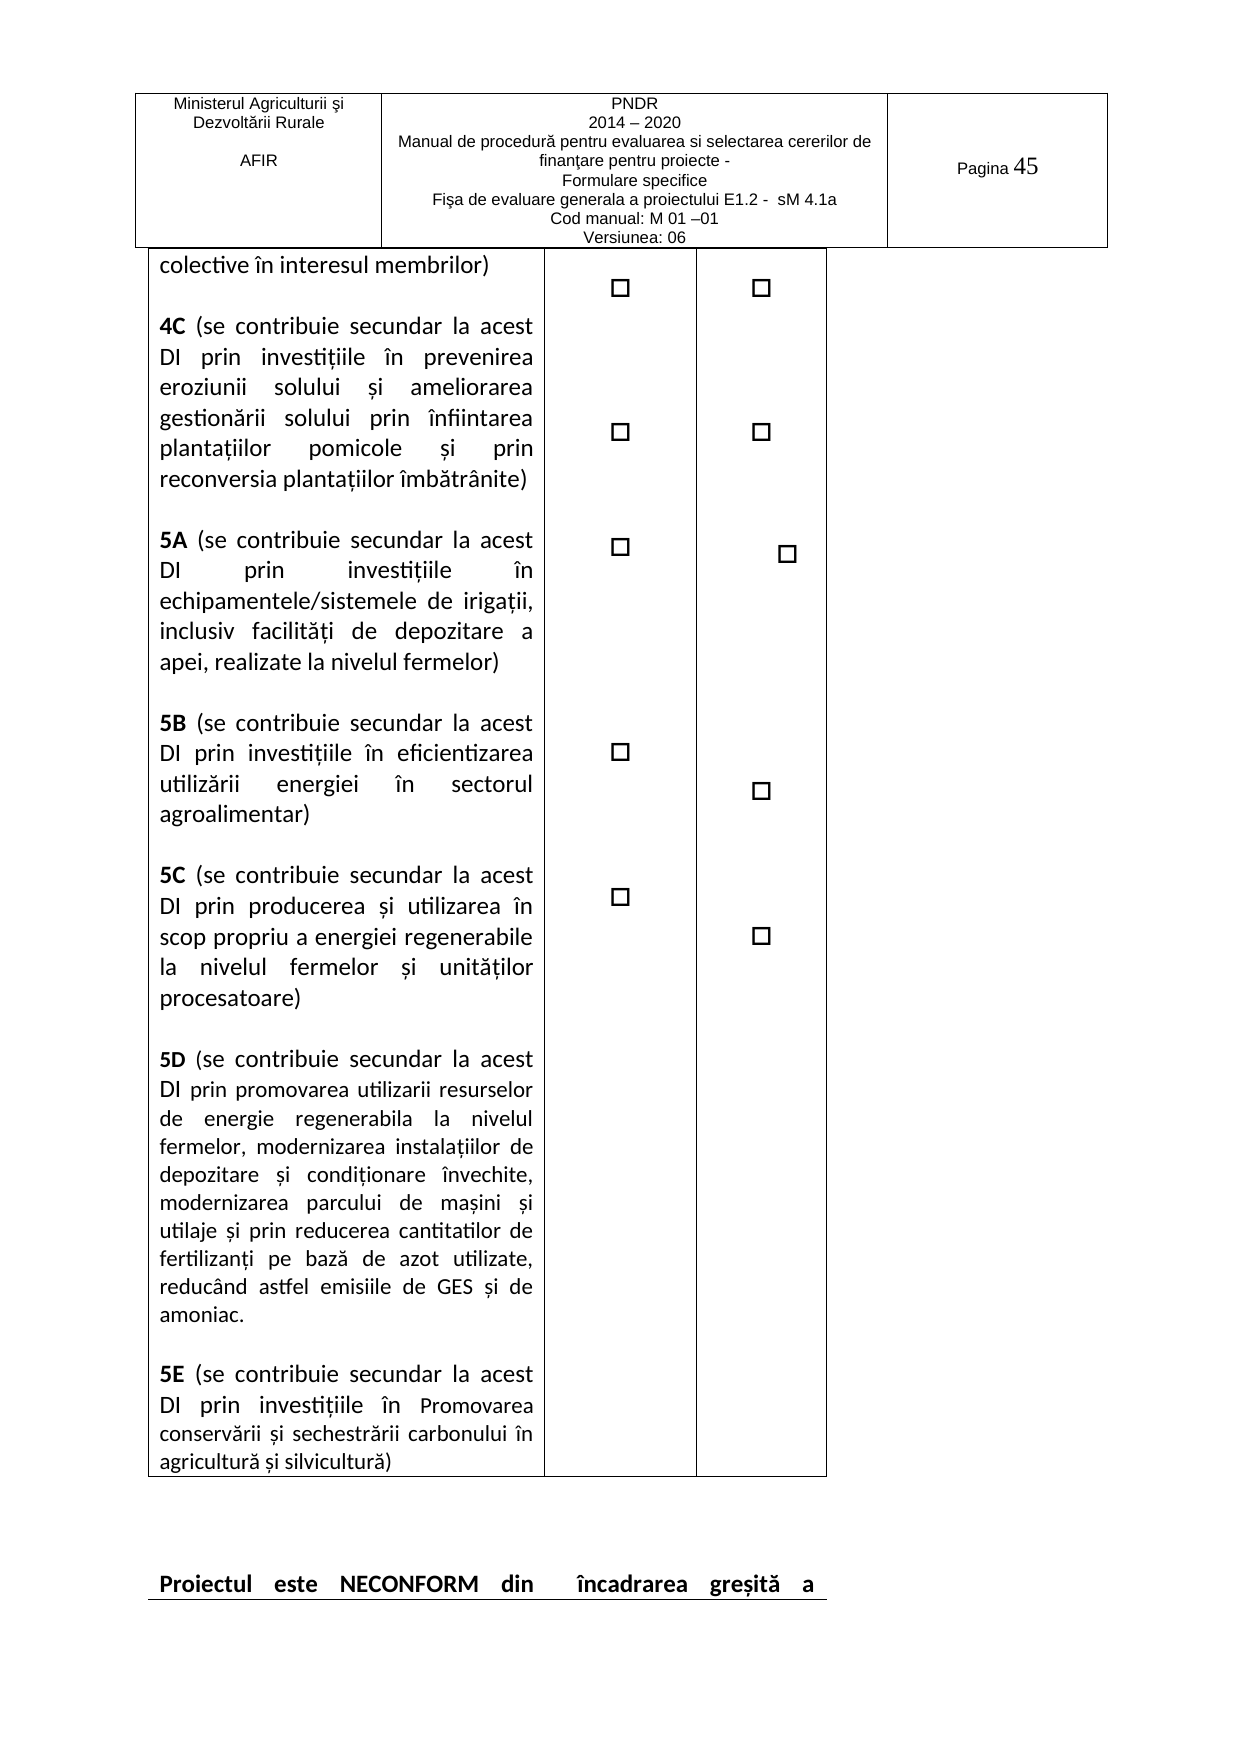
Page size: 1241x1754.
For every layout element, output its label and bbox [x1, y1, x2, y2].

table_cell [148, 1477, 827, 1599]
table_cell [697, 249, 826, 1476]
table_cell [545, 249, 696, 1476]
table_cell [149, 249, 544, 1476]
